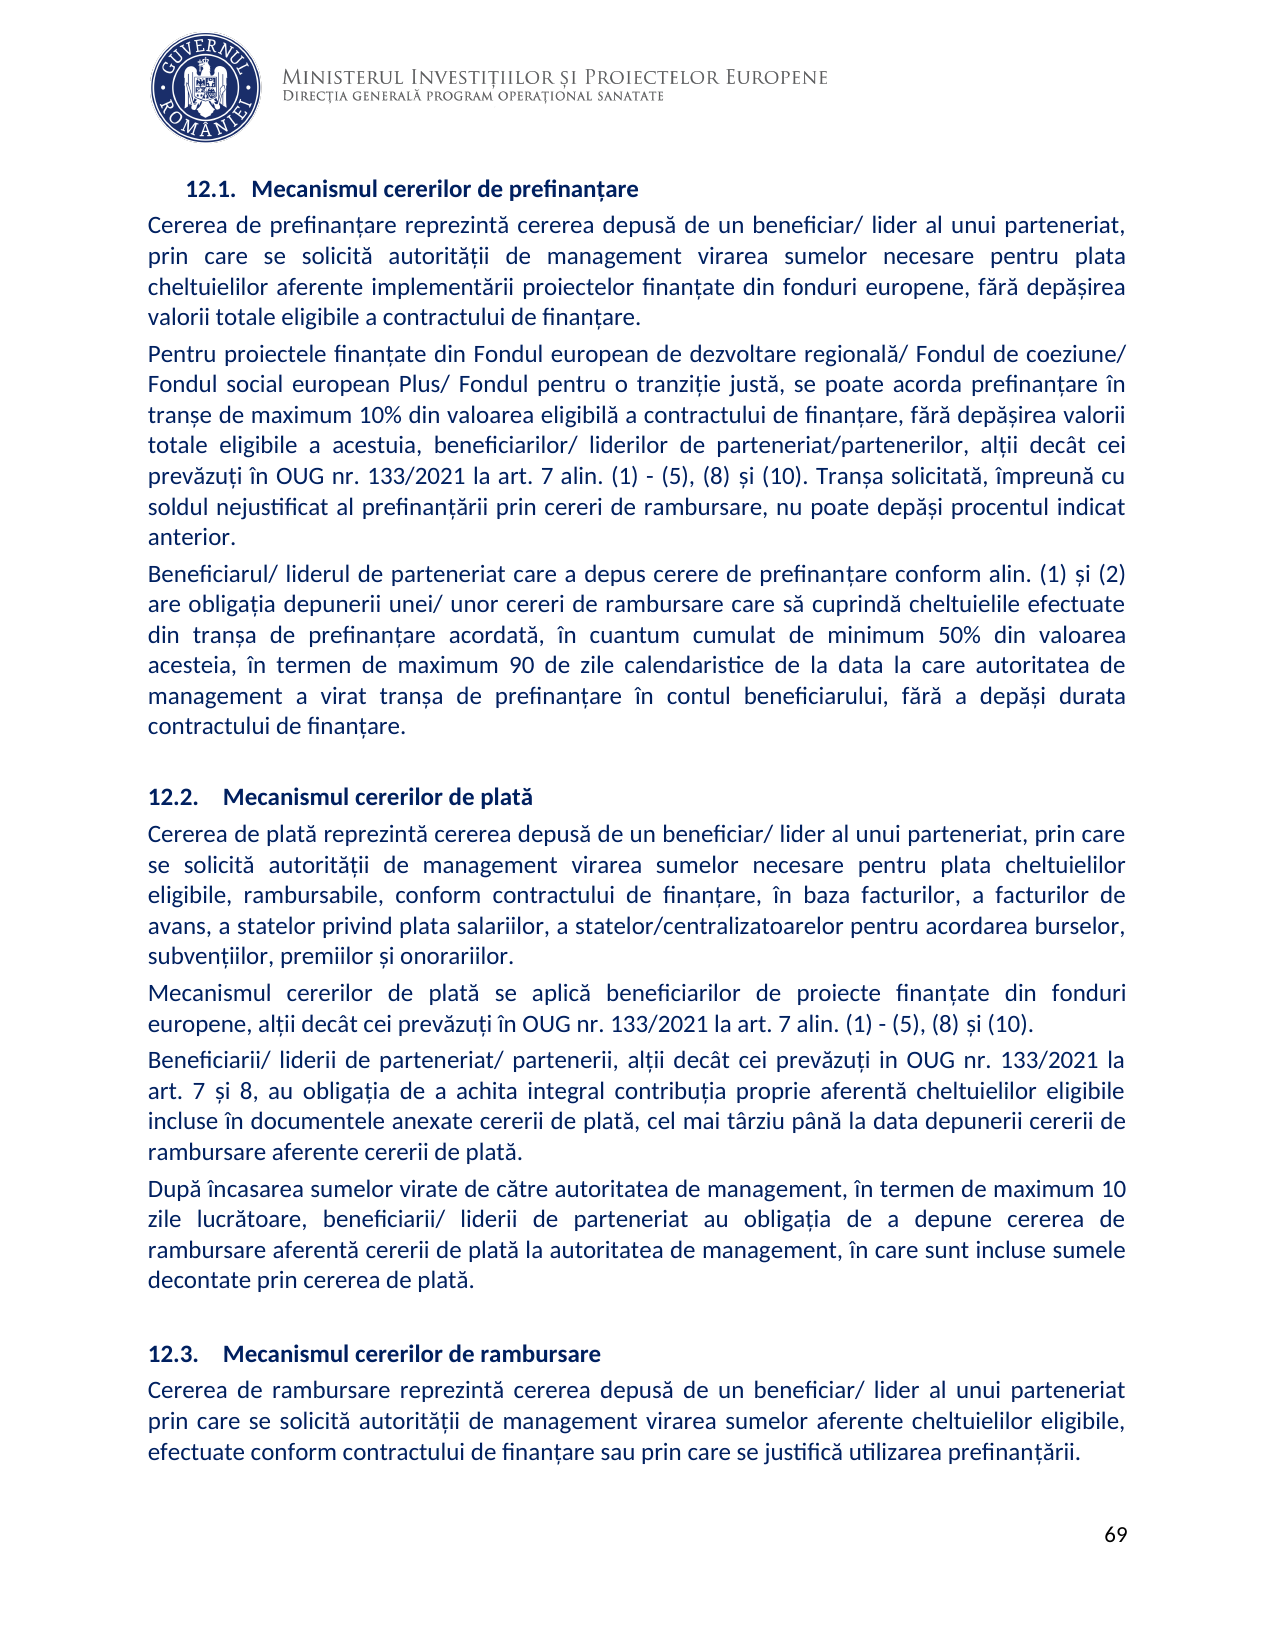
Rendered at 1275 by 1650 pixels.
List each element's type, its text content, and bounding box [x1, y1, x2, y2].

text După încasarea sumelor virate de către autoritatea de management, în termen de maximum 10 zile lucrătoare, beneficiarii/ liderii de parteneriat au obligația de a depune cererea de rambursare aferentă cererii de plată la autoritatea de management, în care sunt incluse sumele decontate prin cererea de plată. [148, 1173, 1127, 1295]
text Beneficiarii/ liderii de parteneriat/ partenerii, alții decât cei prevăzuți in OUG nr. 133/2021 la art. 7 şi 8, au obligația de a achita integral contribuția proprie aferentă cheltuielilor eligibile incluse în documentele anexate cererii de plată, cel mai târziu până la data depunerii cererii de rambursare aferente cererii de plată. [148, 1044, 1127, 1167]
list Mecanismul cererilor de plată [148, 782, 1127, 812]
text Cererea de rambursare reprezintă cererea depusă de un beneficiar/ lider al unui parteneriat prin care se solicită autorității de management virarea sumelor aferente cheltuielilor eligibile, efectuate conform contractului de finanțare sau prin care se justifică utilizarea prefinanţării. [148, 1375, 1127, 1466]
text Cererea de plată reprezintă cererea depusă de un beneficiar/ lider al unui parteneriat, prin care se solicită autorității de management virarea sumelor necesare pentru plata cheltuielilor eligibile, rambursabile, conform contractului de finanțare, în baza facturilor, a facturilor de avans, a statelor privind plata salariilor, a statelor/centralizatoarelor pentru acordarea burselor, subvențiilor, premiilor şi onorariilor. [148, 818, 1127, 971]
picture [147, 29, 852, 145]
text Mecanismul cererilor de plată se aplică beneficiarilor de proiecte finanţate din fonduri europene, alții decât cei prevăzuți în OUG nr. 133/2021 la art. 7 alin. (1) - (5), (8) şi (10). [148, 977, 1127, 1038]
text Pentru proiectele finanțate din Fondul european de dezvoltare regională/ Fondul de coeziune/ Fondul social european Plus/ Fondul pentru o tranziție justă, se poate acorda prefinanțare în tranșe de maximum 10% din valoarea eligibilă a contractului de finanțare, fără depășirea valorii totale eligibile a acestuia, beneficiarilor/ liderilor de parteneriat/partenerilor, alții decât cei prevăzuți în OUG nr. 133/2021 la art. 7 alin. (1) - (5), (8) şi (10). Tranșa solicitată, împreună cu soldul nejustificat al prefinanţării prin cereri de rambursare, nu poate depăși procentul indicat anterior. [148, 338, 1127, 552]
list Mecanismul cererilor de rambursare [148, 1338, 1127, 1368]
list Mecanismul cererilor de prefinanțare [185, 173, 1127, 203]
text Cererea de prefinanțare reprezintă cererea depusă de un beneficiar/ lider al unui parteneriat, prin care se solicită autorității de management virarea sumelor necesare pentru plata cheltuielilor aferente implementării proiectelor finanțate din fonduri europene, fără depășirea valorii totale eligibile a contractului de finanțare. [148, 210, 1127, 332]
text Beneficiarul/ liderul de parteneriat care a depus cerere de prefinanţare conform alin. (1) şi (2) are obligația depunerii unei/ unor cereri de rambursare care să cuprindă cheltuielile efectuate din tranșa de prefinanţare acordată, în cuantum cumulat de minimum 50% din valoarea acesteia, în termen de maximum 90 de zile calendaristice de la data la care autoritatea de management a virat tranșa de prefinanțare în contul beneficiarului, fără a depăși durata contractului de finanțare. [148, 558, 1127, 741]
